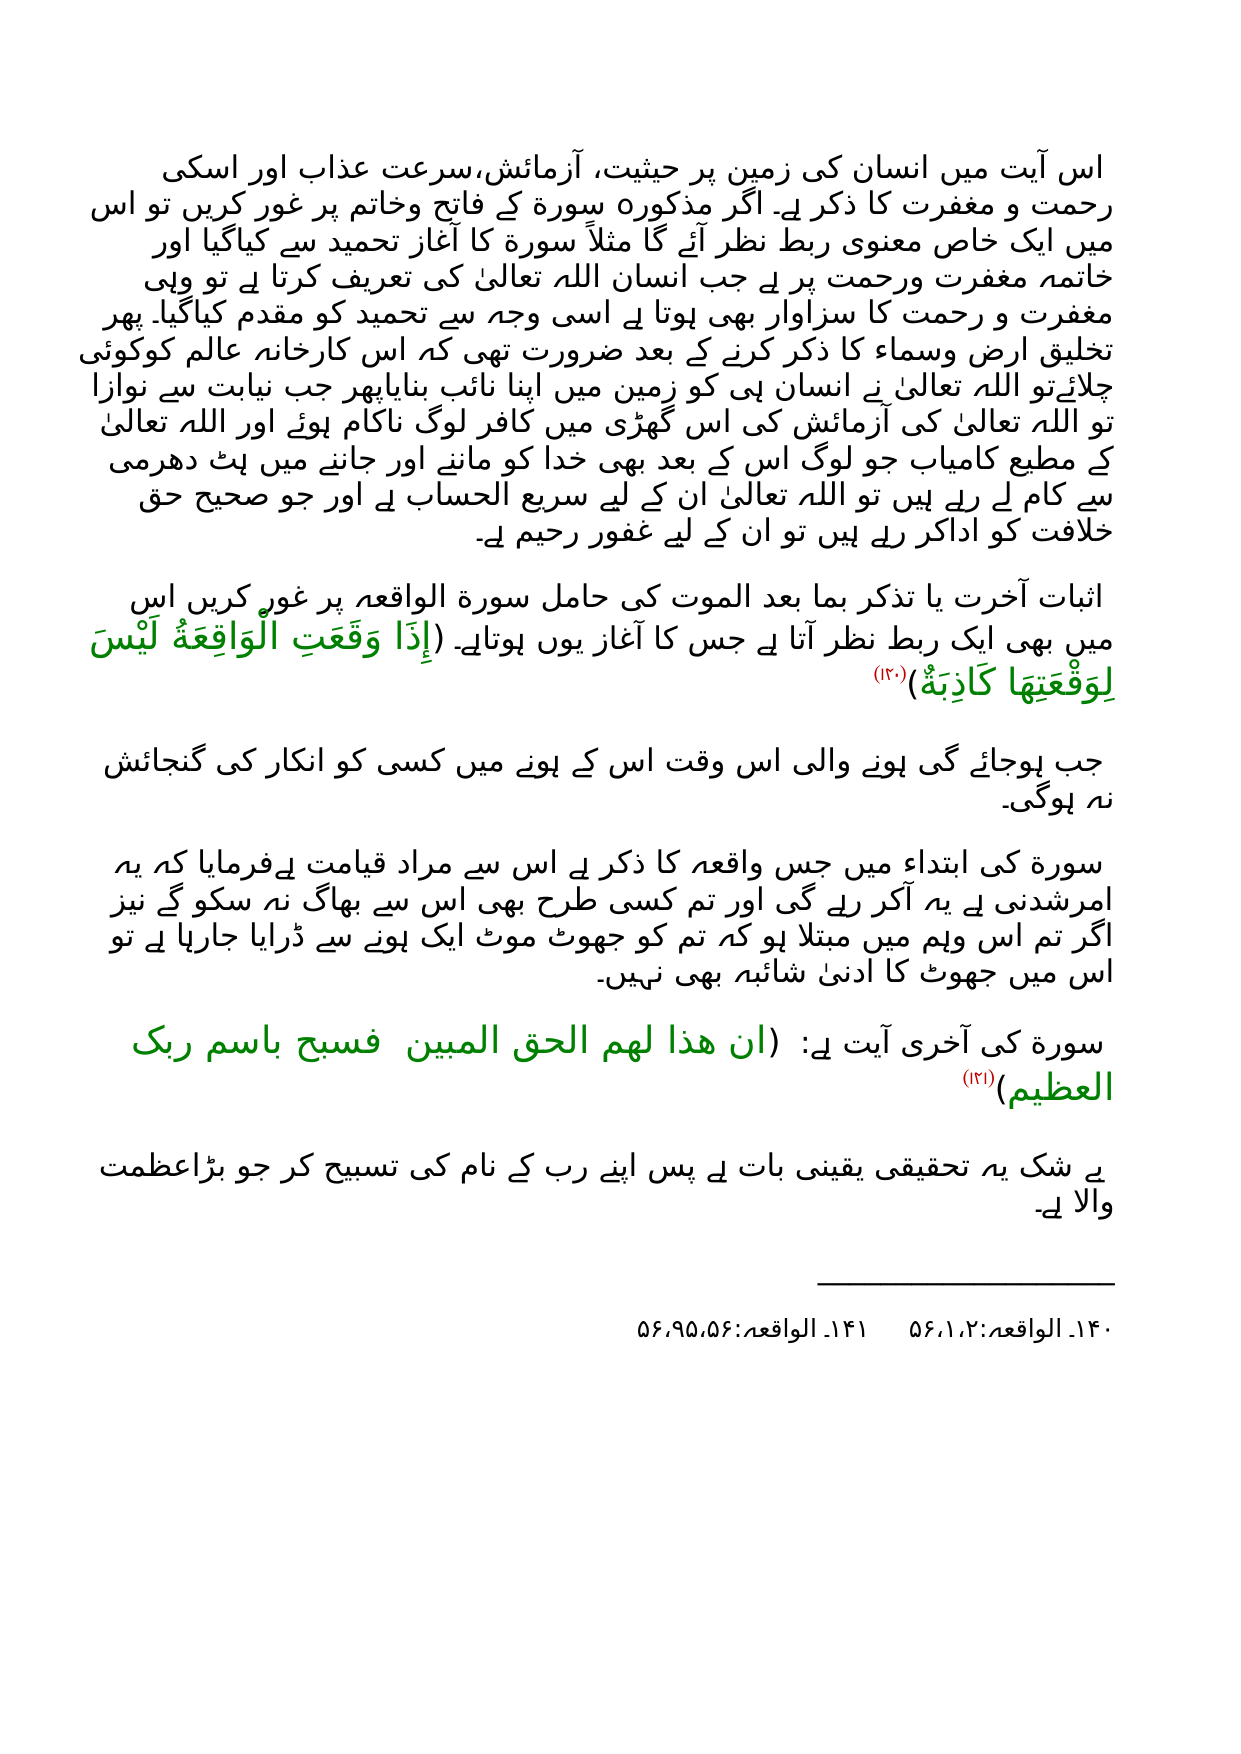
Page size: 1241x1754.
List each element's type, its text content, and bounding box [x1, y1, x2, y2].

text ___________________ [72, 1249, 1114, 1286]
text سورة کی ابتداء میں جس واقعہ کا ذکر ہے اس سے مراد قیامت ہےفرمایا کہ یہ امرشدنی ہے یہ آکر رہے گی اور تم کسی طرح بھی اس سے بھاگ نہ سکو گے نیز اگر تم اس وہم میں مبتلا ہو کہ تم کو جھوٹ موٹ ایک ہونے سے ڈرایا جارہا ہے تو اس میں جھوٹ کا ادنیٰ شائبہ بھی نہیں۔ [72, 844, 1114, 990]
text بے شک یہ تحقیقی یقینی بات ہے پس اپنے رب کے نام کی تسبیح کر جو بڑاعظمت والا ہے۔ [72, 1147, 1114, 1220]
text ۱۴۰۔ الواقعہ:۵۶،۱،۲ ۱۴۱۔ الواقعہ:۵۶،۹۵،۵۶ [72, 1315, 1114, 1344]
text جب ہوجائے گی ہونے والی اس وقت اس کے ہونے میں کسی کو انکار کی گنجائش نہ ہوگی۔ [72, 743, 1114, 815]
text سورة کی آخری آیت ہے: (ان هذا لهم الحق المبین فسبح باسم ربک العظیم)(۱۴۱) [72, 1019, 1114, 1118]
text اس آیت میں انسان کی زمین پر حیثیت، آزمائش،سرعت عذاب اور اسکی رحمت و مغفرت کا ذکر ہے۔ اگر مذکورہ سورة کے فاتح وخاتم پر غور کریں تو اس میں ایک خاص معنوی ربط نظر آئے گا مثلاً سورة کا آغاز تحمید سے کیاگیا اور خاتمہ مغفرت ورحمت پر ہے جب انسان اللہ تعالیٰ کی تعریف کرتا ہے تو وہی مغفرت و رحمت کا سزاوار بھی ہوتا ہے اسی وجہ سے تحمید کو مقدم کیاگیا۔ پھر تخلیق ارض وسماء کا ذکر کرنے کے بعد ضرورت تھی کہ اس کارخانہ عالم کوکوئی چلائےتو اللہ تعالیٰ نے انسان ہی کو زمین میں اپنا نائب بنایاپھر جب نیابت سے نوازا تو اللہ تعالیٰ کی آزمائش کی اس گھڑی میں کافر لوگ ناکام ہوئے اور اللہ تعالیٰ کے مطیع کامیاب جو لوگ اس کے بعد بھی خدا کو ماننے اور جاننے میں ہٹ دھرمی سے کام لے رہے ہیں تو اللہ تعالیٰ ان کے لیے سریع الحساب ہے اور جو صحیح حق خلافت کو اداکر رہے ہیں تو ان کے لیے غفور رحیم ہے۔ [72, 149, 1114, 549]
text اثبات آخرت یا تذکر بما بعد الموت کی حامل سورة الواقعہ پر غور کریں اس میں بھی ایک ربط نظر آتا ہے جس کا آغاز یوں ہوتاہے۔ (إِذَا وَقَعَتِ الْوَاقِعَةُ لَيْسَ لِوَقْعَتِهَا كَاذِبَةٌ)(۱۴۰) [72, 578, 1114, 713]
